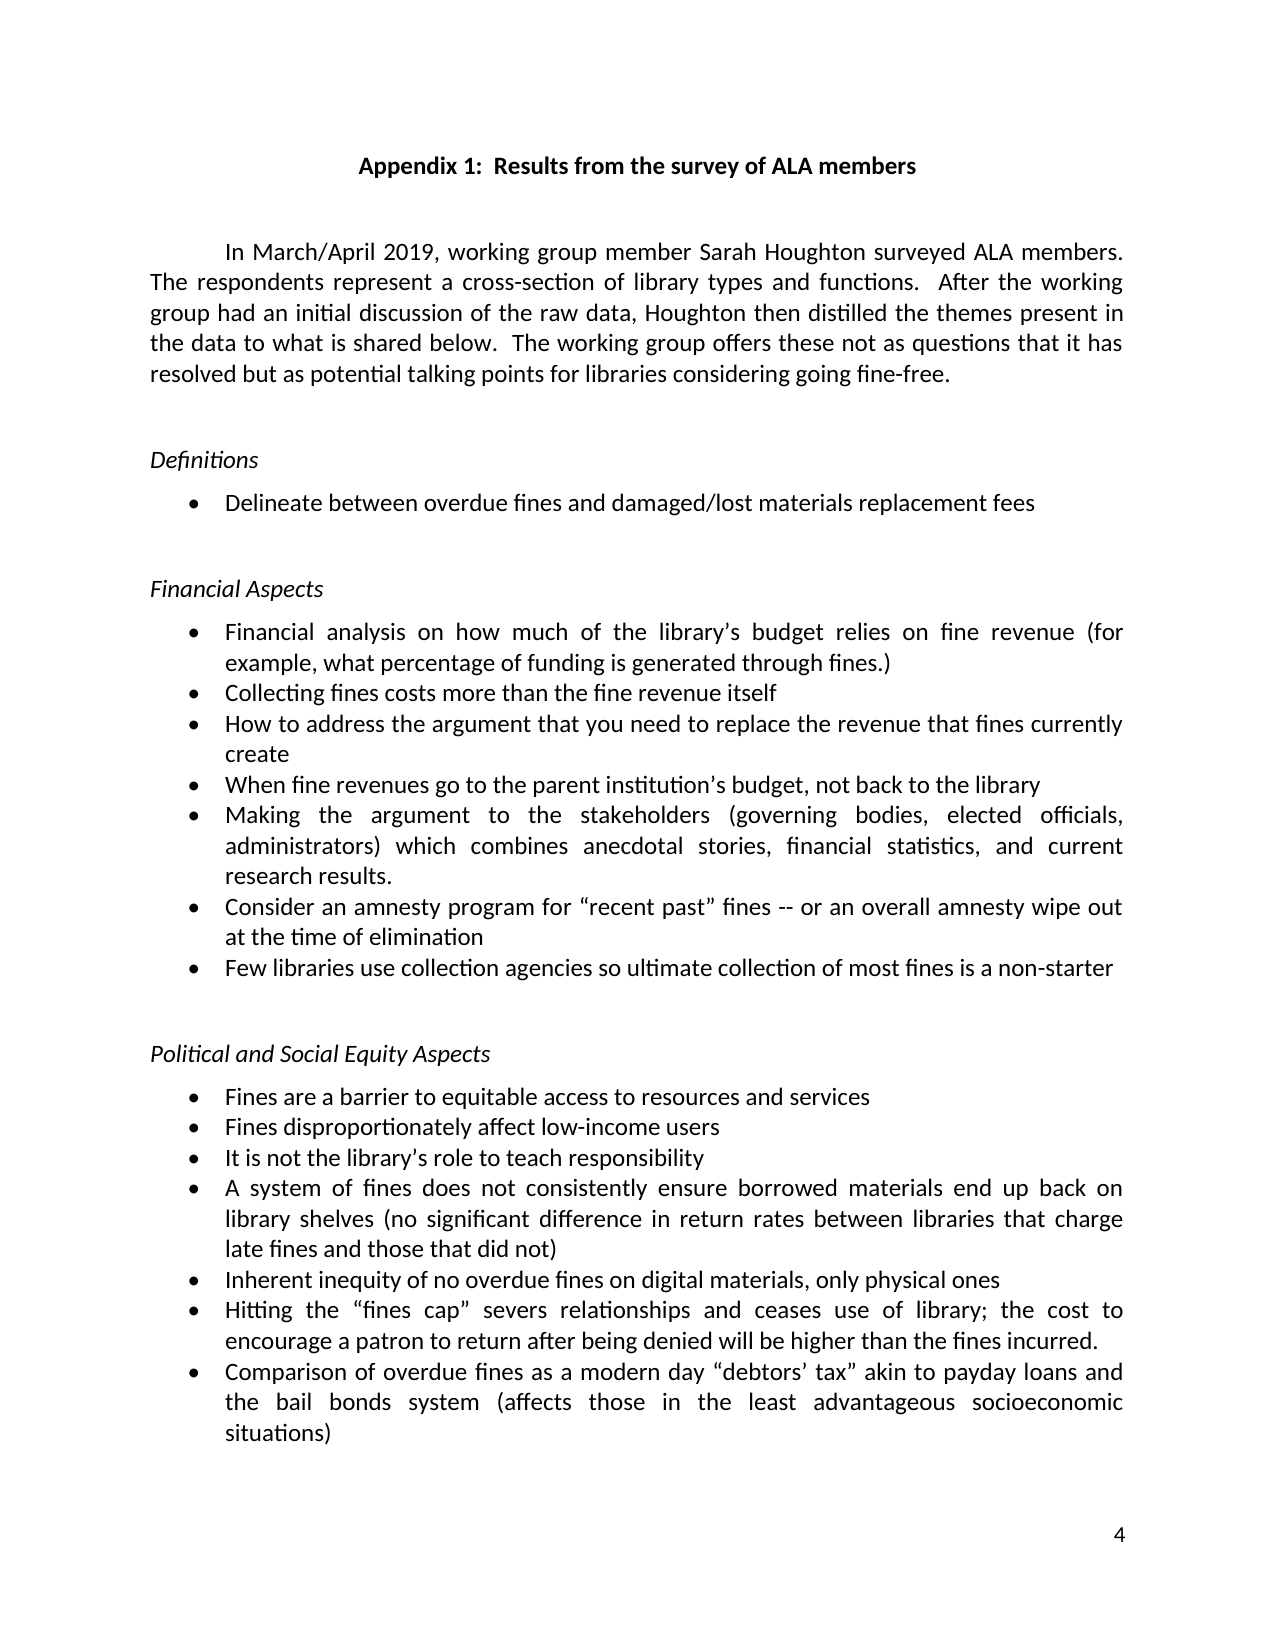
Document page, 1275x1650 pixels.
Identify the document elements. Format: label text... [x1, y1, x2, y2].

list A system of fines does not consistently ensure borrowed materials end up back on library shelves (no significant difference in return rates between libraries that charge late fines and those that did not) [187, 1173, 1125, 1264]
list Fines disproportionately affect low-income users [187, 1112, 1125, 1142]
list When fine revenues go to the parent institution’s budget, not back to the library [187, 769, 1125, 799]
text Definitions [150, 444, 1125, 475]
list Financial analysis on how much of the library’s budget relies on fine revenue (for example, what percentage of funding is generated through fines.) [187, 616, 1125, 677]
list How to address the argument that you need to replace the revenue that fines currently create [187, 708, 1125, 769]
text Political and Social Equity Aspects [150, 1038, 1125, 1068]
list Comparison of overdue fines as a modern day “debtors’ tax” akin to payday loans and the bail bonds system (affects those in the least advantageous socioeconomic situations) [187, 1356, 1125, 1447]
list It is not the library’s role to teach responsibility [187, 1142, 1125, 1173]
text Appendix 1: Results from the survey of ALA members [150, 150, 1125, 181]
list Making the argument to the stakeholders (governing bodies, elected officials, administrators) which combines anecdotal stories, financial statistics, and current research results. [187, 799, 1125, 891]
list Inherent inequity of no overdue fines on digital materials, only physical ones [187, 1264, 1125, 1295]
list Consider an amnesty program for “recent past” fines -- or an overall amnesty wipe out at the time of elimination [187, 891, 1125, 952]
list Few libraries use collection agencies so ultimate collection of most fines is a non-starter [187, 952, 1125, 982]
list Hitting the “fines cap” severs relationships and ceases use of library; the cost to encourage a patron to return after being denied will be higher than the fines incurred. [187, 1295, 1125, 1356]
text Financial Aspects [150, 573, 1125, 604]
text In March/April 2019, working group member Sarah Houghton surveyed ALA members. The respondents represent a cross-section of library types and functions. After the working group had an initial discussion of the raw data, Houghton then distilled the themes present in the data to what is shared below. The working group offers these not as questions that it has resolved but as potential talking points for libraries considering going fine-free. [150, 236, 1125, 389]
list Collecting fines costs more than the fine revenue itself [187, 677, 1125, 708]
list Delineate between overdue fines and damaged/lost materials replacement fees [187, 487, 1125, 518]
list Fines are a barrier to equitable access to resources and services [187, 1081, 1125, 1112]
